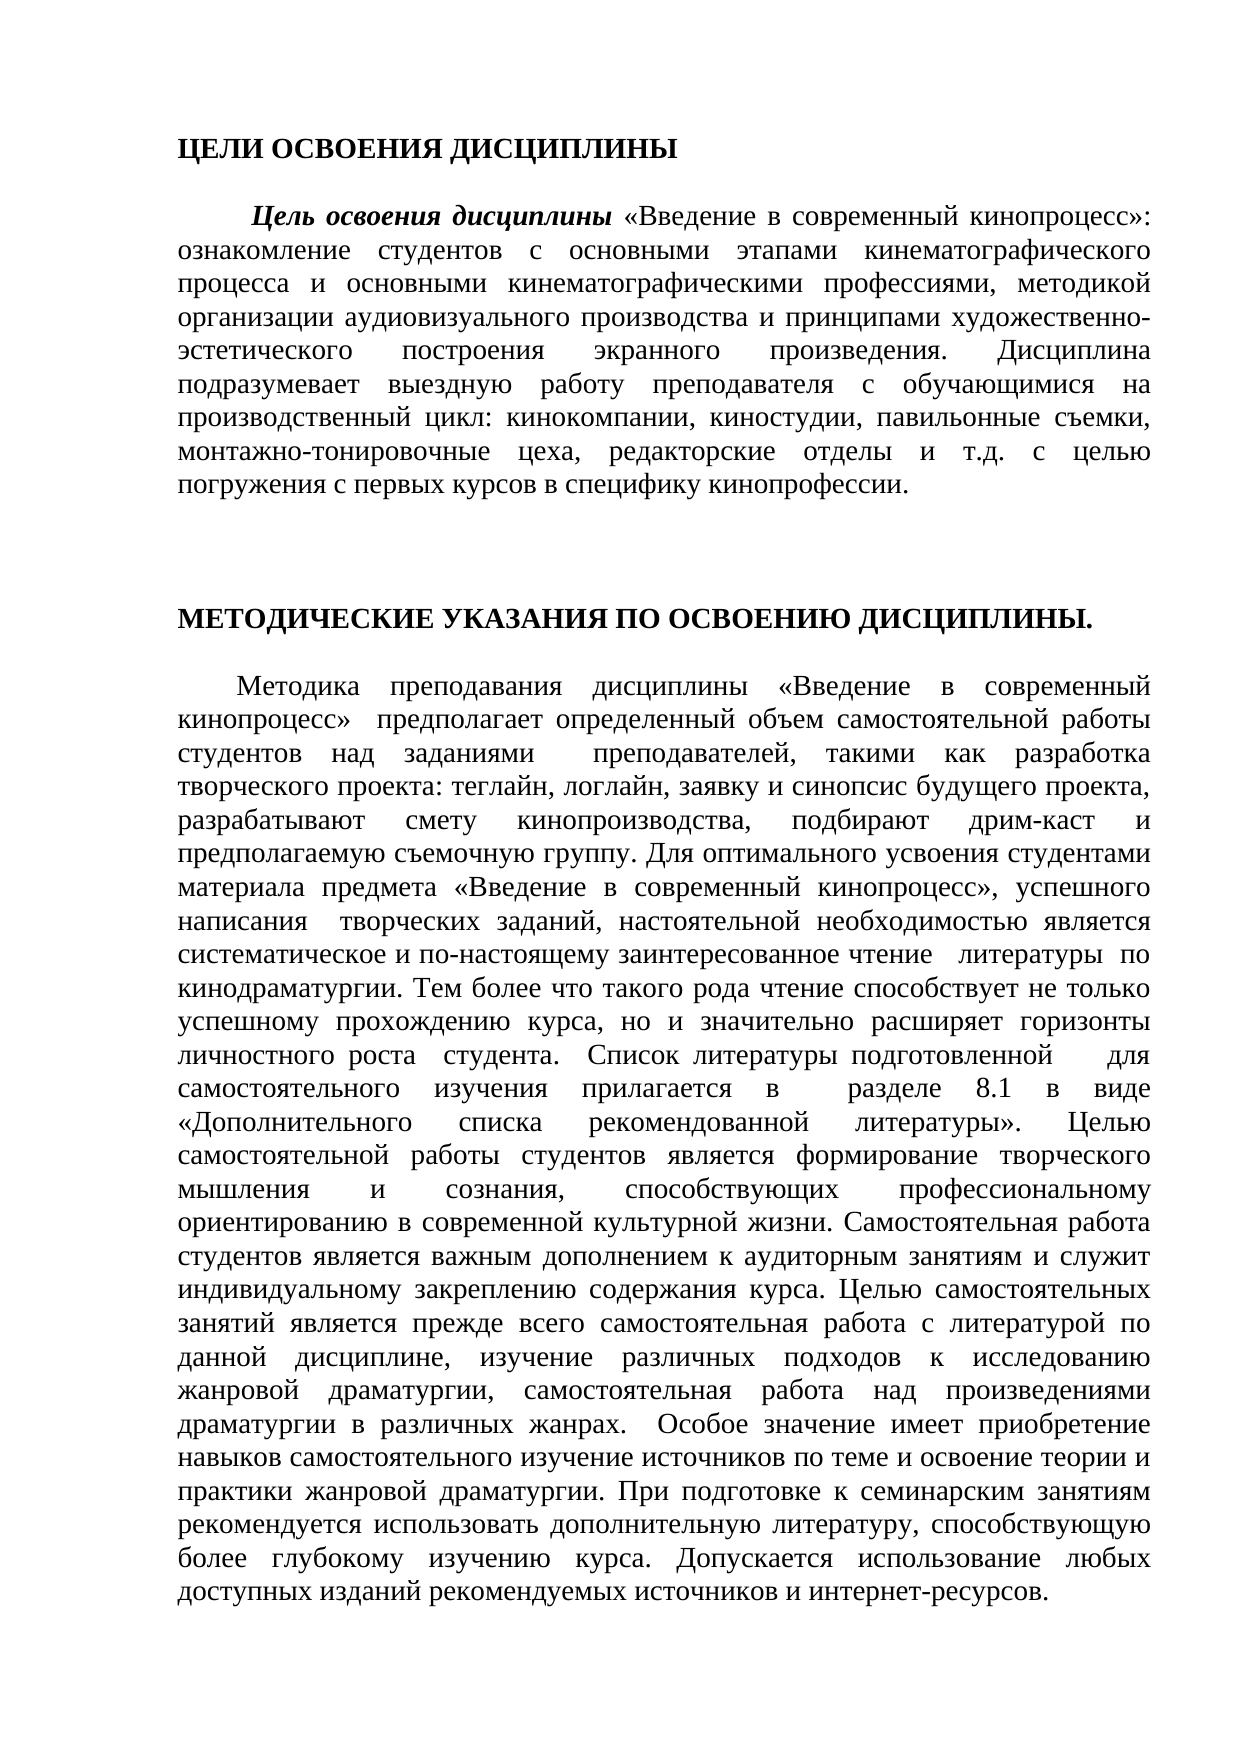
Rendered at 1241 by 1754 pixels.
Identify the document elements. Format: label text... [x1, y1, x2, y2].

text ЦЕЛИ ОСВОЕНИЯ ДИСЦИПЛИНЫ [177, 131, 1152, 165]
text Цель освоения дисциплины «Введение в современный кинопроцесс»: ознакомление студентов с основными этапами кинематографического процесса и основными кинематографическими профессиями, методикой организации аудиовизуального производства и принципами художественно-эстетического построения экранного произведения. Дисциплина подразумевает выездную работу преподавателя с обучающимися на производственный цикл: кинокомпании, киностудии, павильонные съемки, монтажно-тонировочные цеха, редакторские отделы и т.д. с целью погружения с первых курсов в специфику кинопрофессии. [177, 198, 1152, 500]
text Методика преподавания дисциплины «Введение в современный кинопроцесс» предполагает определенный объем самостоятельной работы студентов над заданиями преподавателей, такими как разработка творческого проекта: теглайн, логлайн, заявку и синопсис будущего проекта, разрабатывают смету кинопроизводства, подбирают дрим-каст и предполагаемую съемочную группу. Для оптимального усвоения студентами материала предмета «Введение в современный кинопроцесс», успешного написания творческих заданий, настоятельной необходимостью является систематическое и по-настоящему заинтересованное чтение литературы по кинодраматургии. Тем более что такого рода чтение способствует не только успешному прохождению курса, но и значительно расширяет горизонты личностного роста студента. Список литературы подготовленной для самостоятельного изучения прилагается в разделе 8.1 в виде «Дополнительного списка рекомендованной литературы». Целью самостоятельной работы студентов является формирование творческого мышления и сознания, способствующих профессиональному ориентированию в современной культурной жизни. Самостоятельная работа студентов является важным дополнением к аудиторным занятиям и служит индивидуальному закреплению содержания курса. Целью самостоятельных занятий является прежде всего самостоятельная работа с литературой по данной дисциплине, изучение различных подходов к исследованию жанровой драматургии, самостоятельная работа над произведениями драматургии в различных жанрах. Особое значение имеет приобретение навыков самостоятельного изучение источников по теме и освоение теории и практики жанровой драматургии. При подготовке к семинарским занятиям рекомендуется использовать дополнительную литературу, способствующую более глубокому изучению курса. Допускается использование любых доступных изданий рекомендуемых источников и интернет-ресурсов. [177, 668, 1152, 1607]
text МЕТОДИЧЕСКИЕ УКАЗАНИЯ ПО ОСВОЕНИЮ ДИСЦИПЛИНЫ. [177, 601, 1152, 634]
